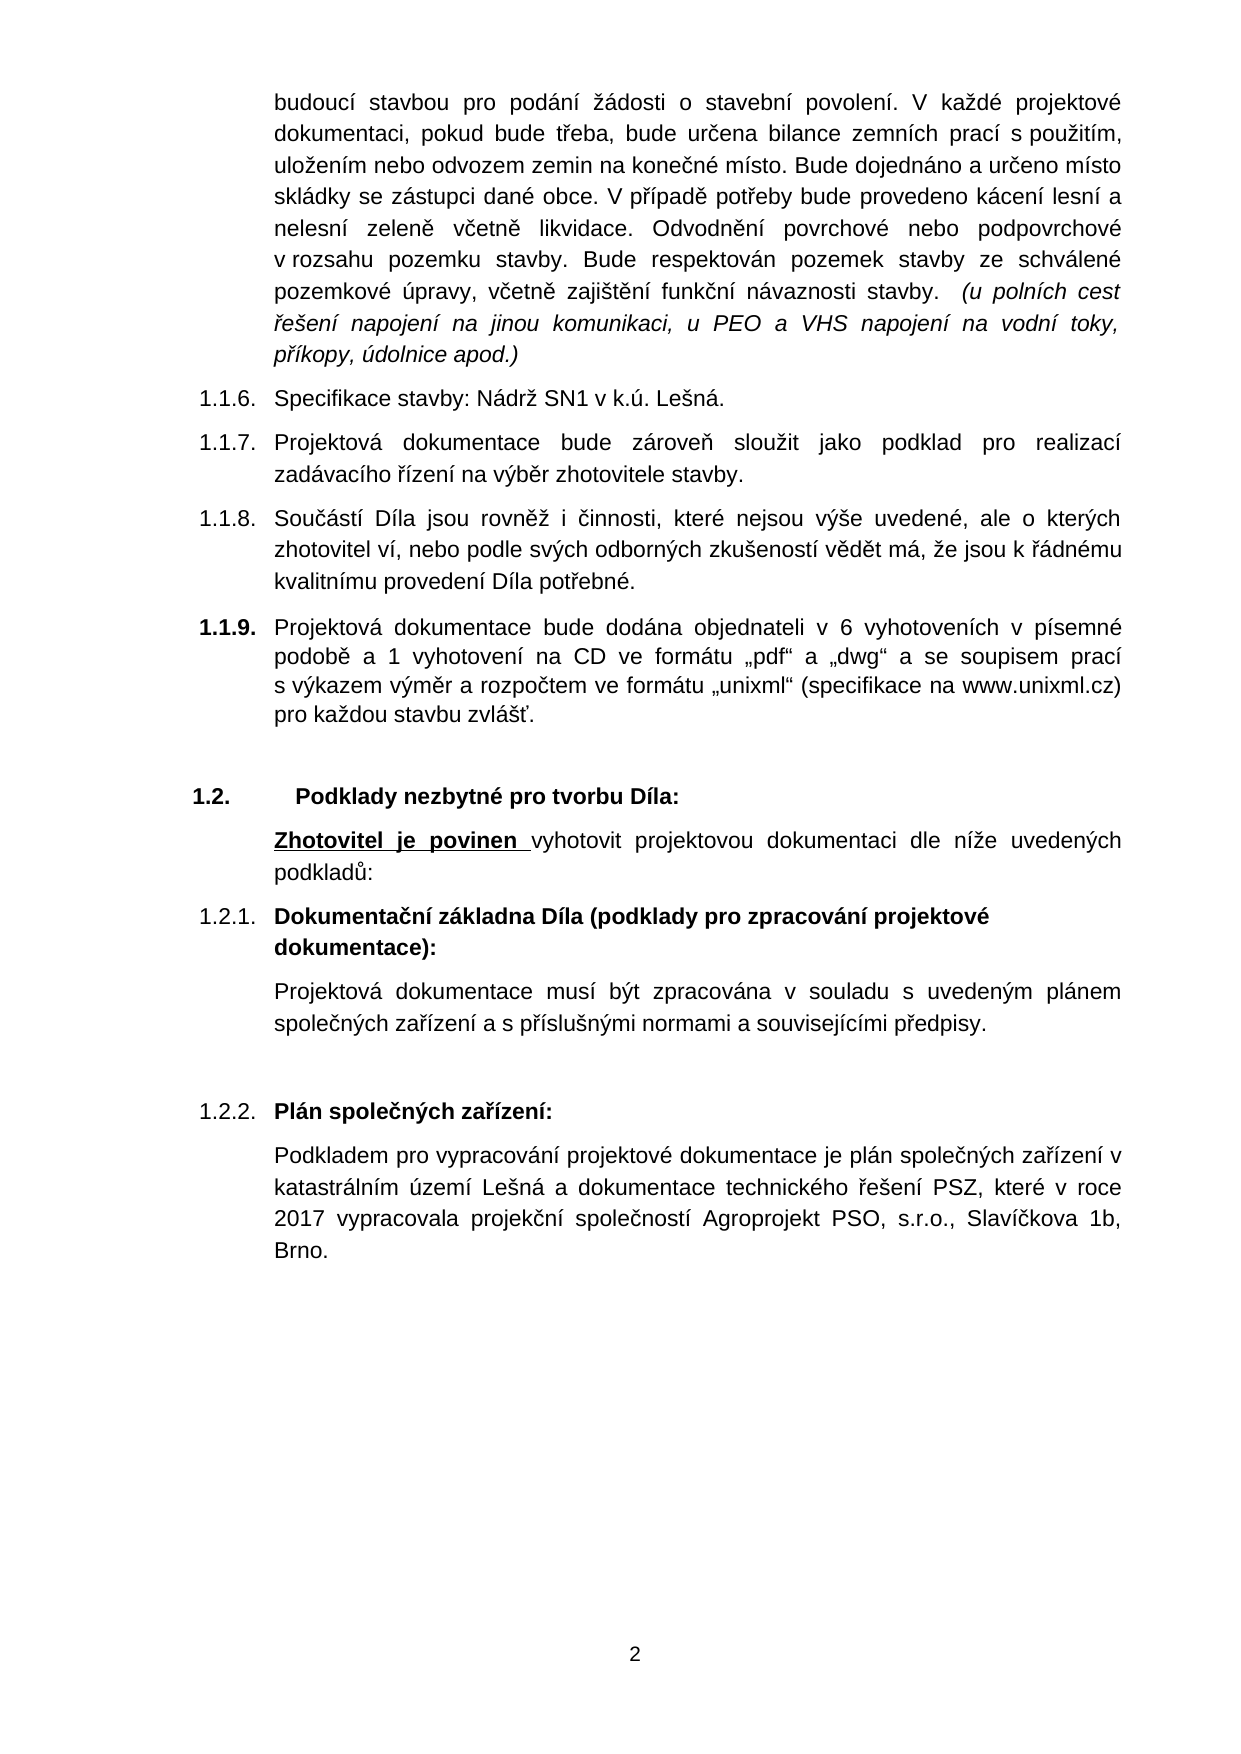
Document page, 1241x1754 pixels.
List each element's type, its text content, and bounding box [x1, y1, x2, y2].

list Projektová dokumentace bude dodána objednateli v 6 vyhotoveních v písemné podobě a 1 vyhotovení na CD ve formátu „pdf“ a „dwg“ a se soupisem prací s výkazem výměr a rozpočtem ve formátu „unixml“ (specifikace na www.unixml.cz) pro každou stavbu zvlášť. [199, 612, 1122, 729]
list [199, 89, 1122, 367]
list Podkladem pro vypracování projektové dokumentace je plán společných zařízení v katastrálním území Lešná a dokumentace technického řešení PSZ, které v roce 2017 vypracovala projekční společností Agroprojekt PSO, s.r.o., Slavíčkova 1b, Brno. [274, 1142, 1122, 1263]
list Specifikace stavby: Nádrž SN1 v k.ú. Lešná. [199, 385, 1122, 412]
list Podklady nezbytné pro tvorbu Díla: [192, 783, 1122, 809]
list Projektová dokumentace musí být zpracována v souladu s uvedeným plánem společných zařízení a s příslušnými normami a souvisejícími předpisy. [274, 978, 1122, 1036]
list Plán společných zařízení: [199, 1098, 1122, 1124]
list Projektová dokumentace bude zároveň sloužit jako podklad pro realizací zadávacího řízení na výběr zhotovitele stavby. [199, 429, 1122, 487]
list Součástí Díla jsou rovněž i činnosti, které nejsou výše uvedené, ale o kterých zhotovitel ví, nebo podle svých odborných zkušeností vědět má, že jsou k řádnému kvalitnímu provedení Díla potřebné. [199, 505, 1122, 594]
list Zhotovitel je povinen vyhotovit projektovou dokumentaci dle níže uvedených podkladů: [274, 827, 1122, 885]
list Dokumentační základna Díla (podklady pro zpracování projektové dokumentace): [199, 903, 1122, 961]
